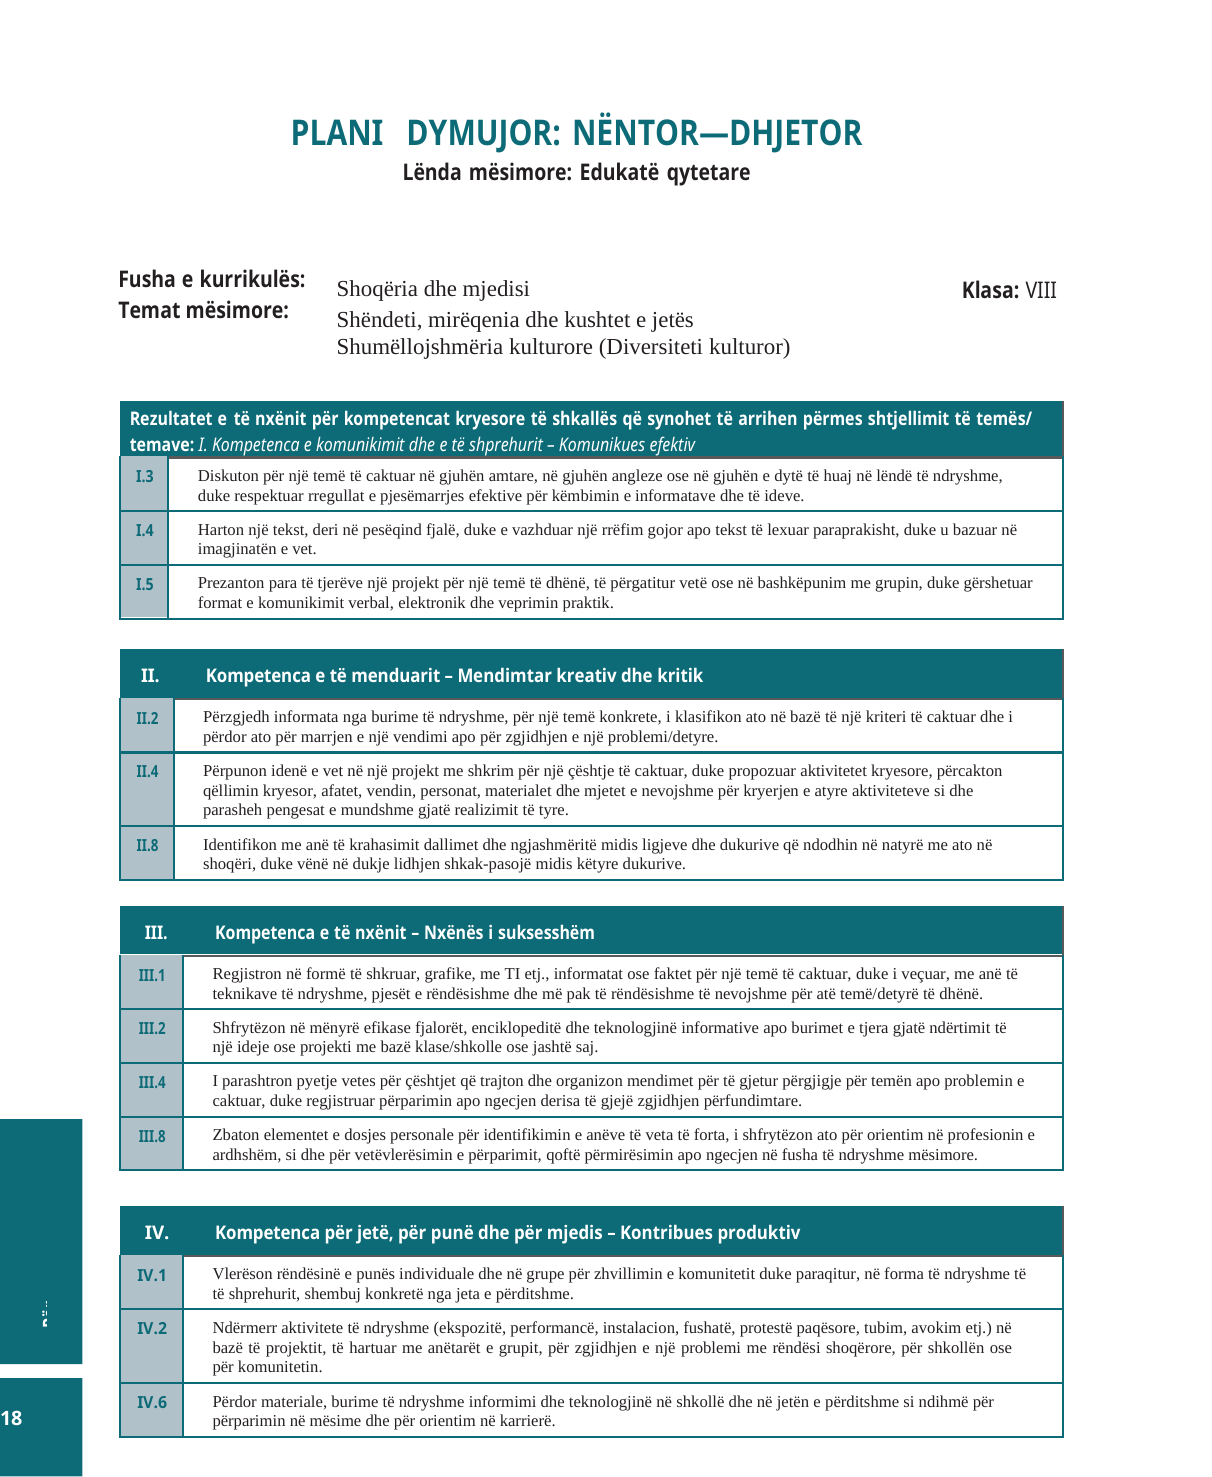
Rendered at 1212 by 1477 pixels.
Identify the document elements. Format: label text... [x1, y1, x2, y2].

table_cell II.2 [121, 698, 173, 751]
table_cell I.5 [121, 566, 167, 617]
table_cell Shfrytëzon në mënyrë efikase fjalorët, enciklopeditë dhe teknologjinë informative apo burimet e tjera gjatë ndërtimit të një ideje ose projekti me bazë klase/shkolle ose jashtë saj. [184, 1010, 1062, 1062]
table_header IV. Kompetenca për jetë, për punë dhe për mjedis – Kontribues produktiv [120, 1206, 1062, 1255]
table_header III. Kompetenca e të nxënit – Nxënës i suksesshëm [120, 906, 1062, 954]
text Shëndeti, mirëqenia dhe kushtet e jetës Shumëllojshmëria kulturore (Diversiteti kulturor) [336, 306, 791, 359]
table_cell IV.6 [121, 1384, 182, 1436]
table_cell IV.2 [121, 1310, 182, 1382]
text Klasa: VIII [962, 274, 1105, 305]
table_cell I parashtron pyetje vetes për çështjet që trajton dhe organizon mendimet për të gjetur përgjigje për temën apo problemin e caktuar, duke regjistruar përparimin apo ngecjen derisa të gjejë zgjidhjen përfundimtare. [184, 1064, 1062, 1116]
text Fusha e kurrikulës: Temat mësimore: [118, 263, 313, 326]
table_cell Identifikon me anë të krahasimit dallimet dhe ngjashmëritë midis ligjeve dhe dukurive që ndodhin në natyrë me ato në shoqëri, duke vënë në dukje lidhjen shkak-pasojë midis këtyre dukurive. [175, 827, 1062, 879]
table_header Rezultatet e të nxënit për kompetencat kryesore të shkallës që synohet të arrihen përmes shtjellimit të temës/ temave: I. Kompetenca e komunikimit dhe e të shprehurit – Komunikues efektiv [120, 401, 1062, 456]
table_cell Regjistron në formë të shkruar, grafike, me TI etj., informatat ose faktet për një temë të caktuar, duke i veçuar, me anë të teknikave të ndryshme, pjesët e rëndësishme dhe më pak të rëndësishme të nevojshme për atë temë/detyrë të dhënë. [184, 957, 1062, 1008]
table_cell II.4 [121, 754, 173, 825]
table_cell Përpunon idenë e vet në një projekt me shkrim për një çështje të caktuar, duke propozuar aktivitetet kryesore, përcakton qëllimin kryesor, afatet, vendin, personat, materialet dhe mjetet e nevojshme për kryerjen e atyre aktiviteteve si dhe parasheh pengesat e mundshme gjatë realizimit të tyre. [175, 754, 1062, 825]
table_cell III.2 [121, 1010, 182, 1062]
table_cell III.4 [121, 1064, 182, 1116]
text Lënda mësimore: Edukatë qytetare [213, 156, 939, 187]
table_cell Përzgjedh informata nga burime të ndryshme, për një temë konkrete, i klasifikon ato në bazë të një kriteri të caktuar dhe i përdor ato për marrjen e një vendimi apo për zgjidhjen e një problemi/detyre. [175, 700, 1062, 751]
table_cell III.1 [121, 955, 182, 1008]
table_cell Ndërmerr aktivitete të ndryshme (ekspozitë, performancë, instalacion, fushatë, protestë paqësore, tubim, avokim etj.) në bazë të projektit, të hartuar me anëtarët e grupit, për zgjidhjen e një problemi me rëndësi shoqërore, për shkollën ose për komunitetin. [184, 1310, 1062, 1382]
table_cell Harton një tekst, deri në pesëqind fjalë, duke e vazhduar një rrëfim gojor apo tekst të lexuar paraprakisht, duke u bazuar në imagjinatën e vet. [169, 512, 1062, 564]
table_cell Diskuton për një temë të caktuar në gjuhën amtare, në gjuhën angleze ose në gjuhën e dytë të huaj në lëndë të ndryshme, duke respektuar rregullat e pjesëmarrjes efektive për këmbimin e informatave dhe të ideve. [169, 459, 1062, 510]
table_cell I.4 [121, 512, 167, 564]
table_cell IV.1 [121, 1255, 182, 1308]
subtitle Shoqëria dhe mjedisi [336, 275, 795, 301]
table_cell III.8 [121, 1118, 182, 1169]
table_cell Zbaton elementet e dosjes personale për identifikimin e anëve të veta të forta, i shfrytëzon ato për orientim në profesionin e ardhshëm, si dhe për vetëvlerësimin e përparimit, qoftë përmirësimin apo ngecjen në fusha të ndryshme mësimore. [184, 1118, 1062, 1169]
table_cell Vlerëson rëndësinë e punës individuale dhe në grupe për zhvillimin e komunitetit duke paraqitur, në forma të ndryshme të të shprehurit, shembuj konkretë nga jeta e përditshme. [184, 1257, 1062, 1308]
table_cell I.3 [121, 456, 167, 510]
table_header II. Kompetenca e të menduarit – Mendimtar kreativ dhe kritik [120, 649, 1062, 698]
table_cell Përdor materiale, burime të ndryshme informimi dhe teknologjinë në shkollë dhe në jetën e përditshme si ndihmë për përparimin në mësime dhe për orientim në karrierë. [184, 1384, 1062, 1436]
table_cell Prezanton para të tjerëve një projekt për një temë të dhënë, të përgatitur vetë ose në bashkëpunim me grupin, duke gërshetuar format e komunikimit verbal, elektronik dhe veprimin praktik. [169, 566, 1062, 617]
table_cell II.8 [121, 827, 173, 879]
subtitle PLANI DYMUJOR: NËNTOR—DHJETOR [213, 108, 939, 156]
